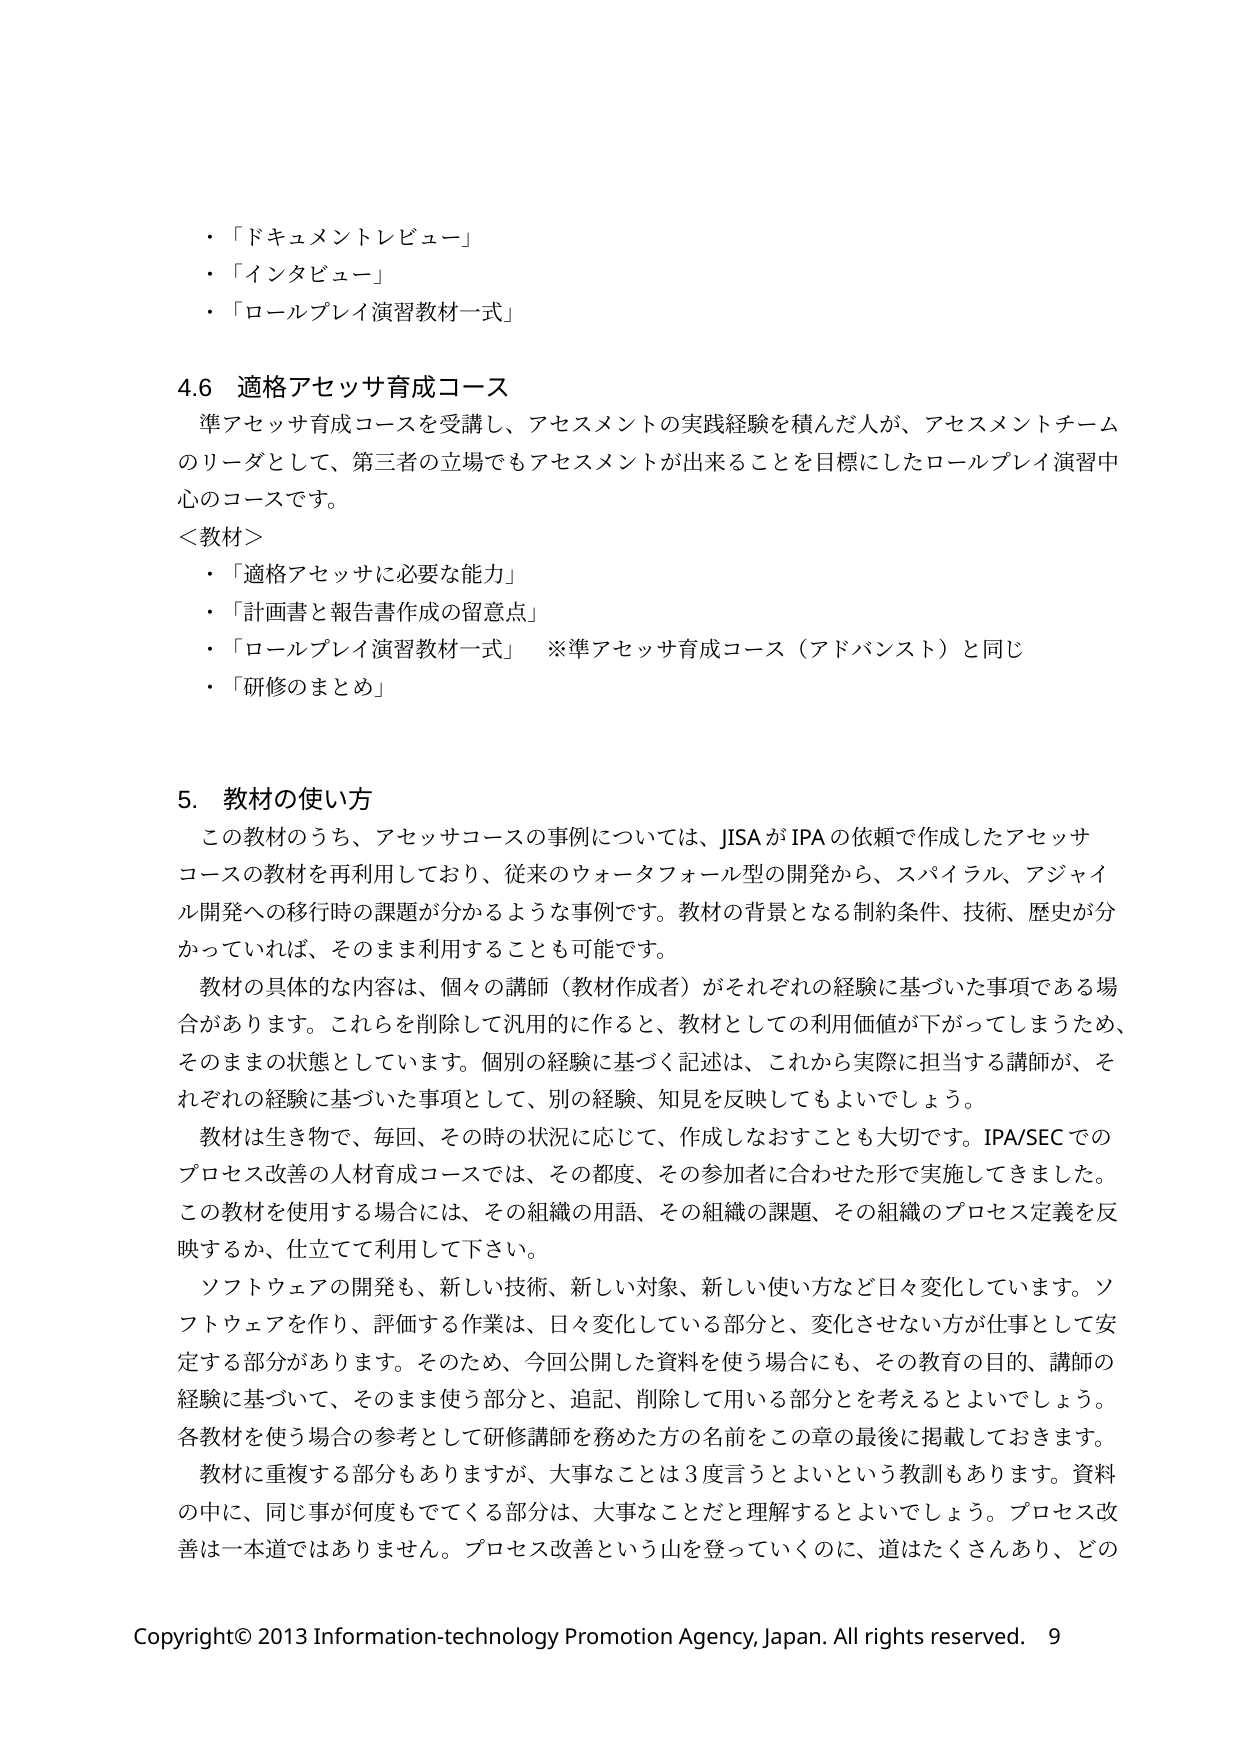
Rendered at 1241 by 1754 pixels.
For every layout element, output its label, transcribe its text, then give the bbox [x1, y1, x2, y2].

text 教材の具体的な内容は、個々の講師（教材作成者）がそれぞれの経験に基づいた事項である場合があります。これらを削除して汎用的に作ると、教材としての利用価値が下がってしまうため、そのままの状態としています。個別の経験に基づく記述は、これから実際に担当する講師が、それぞれの経験に基づいた事項として、別の経験、知見を反映してもよいでしょう。 [177, 967, 1122, 1117]
text 準アセッサ育成コースを受講し、アセスメントの実践経験を積んだ人が、アセスメントチームのリーダとして、第三者の立場でもアセスメントが出来ることを目標にしたロールプレイ演習中心のコースです。 [177, 404, 1122, 517]
text 教材は生き物で、毎回、その時の状況に応じて、作成しなおすことも大切です。IPA/SECでのプロセス改善の人材育成コースでは、その都度、その参加者に合わせた形で実施してきました。この教材を使用する場合には、その組織の用語、その組織の課題、その組織のプロセス定義を反映するか、仕立てて利用して下さい。 [177, 1117, 1122, 1267]
text ・「インタビュー」 [177, 254, 1122, 292]
text ・「研修のまとめ」 [177, 667, 1122, 704]
text この教材のうち、アセッサコースの事例については、JISAがIPAの依頼で作成したアセッサコースの教材を再利用しており、従来のウォータフォール型の開発から、スパイラル、アジャイル開発への移行時の課題が分かるような事例です。教材の背景となる制約条件、技術、歴史が分かっていれば、そのまま利用することも可能です。 [177, 817, 1122, 967]
text ＜教材＞ [177, 517, 1122, 554]
text ・「適格アセッサに必要な能力」 [177, 554, 1122, 592]
text ・「ロールプレイ演習教材一式」 ※準アセッサ育成コース（アドバンスト）と同じ [177, 629, 1122, 667]
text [177, 1454, 1122, 1567]
text ・「計画書と報告書作成の留意点」 [177, 592, 1122, 629]
subtitle 4.6 適格アセッサ育成コース [177, 367, 1122, 404]
text ・「ドキュメントレビュー」 [177, 217, 1122, 254]
subtitle 5. 教材の使い方 [177, 779, 1122, 817]
text ソフトウェアの開発も、新しい技術、新しい対象、新しい使い方など日々変化しています。ソフトウェアを作り、評価する作業は、日々変化している部分と、変化させない方が仕事として安定する部分があります。そのため、今回公開した資料を使う場合にも、その教育の目的、講師の経験に基づいて、そのまま使う部分と、追記、削除して用いる部分とを考えるとよいでしょう。各教材を使う場合の参考として研修講師を務めた方の名前をこの章の最後に掲載しておきます。 [177, 1267, 1122, 1454]
text ・「ロールプレイ演習教材一式」 [177, 292, 1122, 329]
